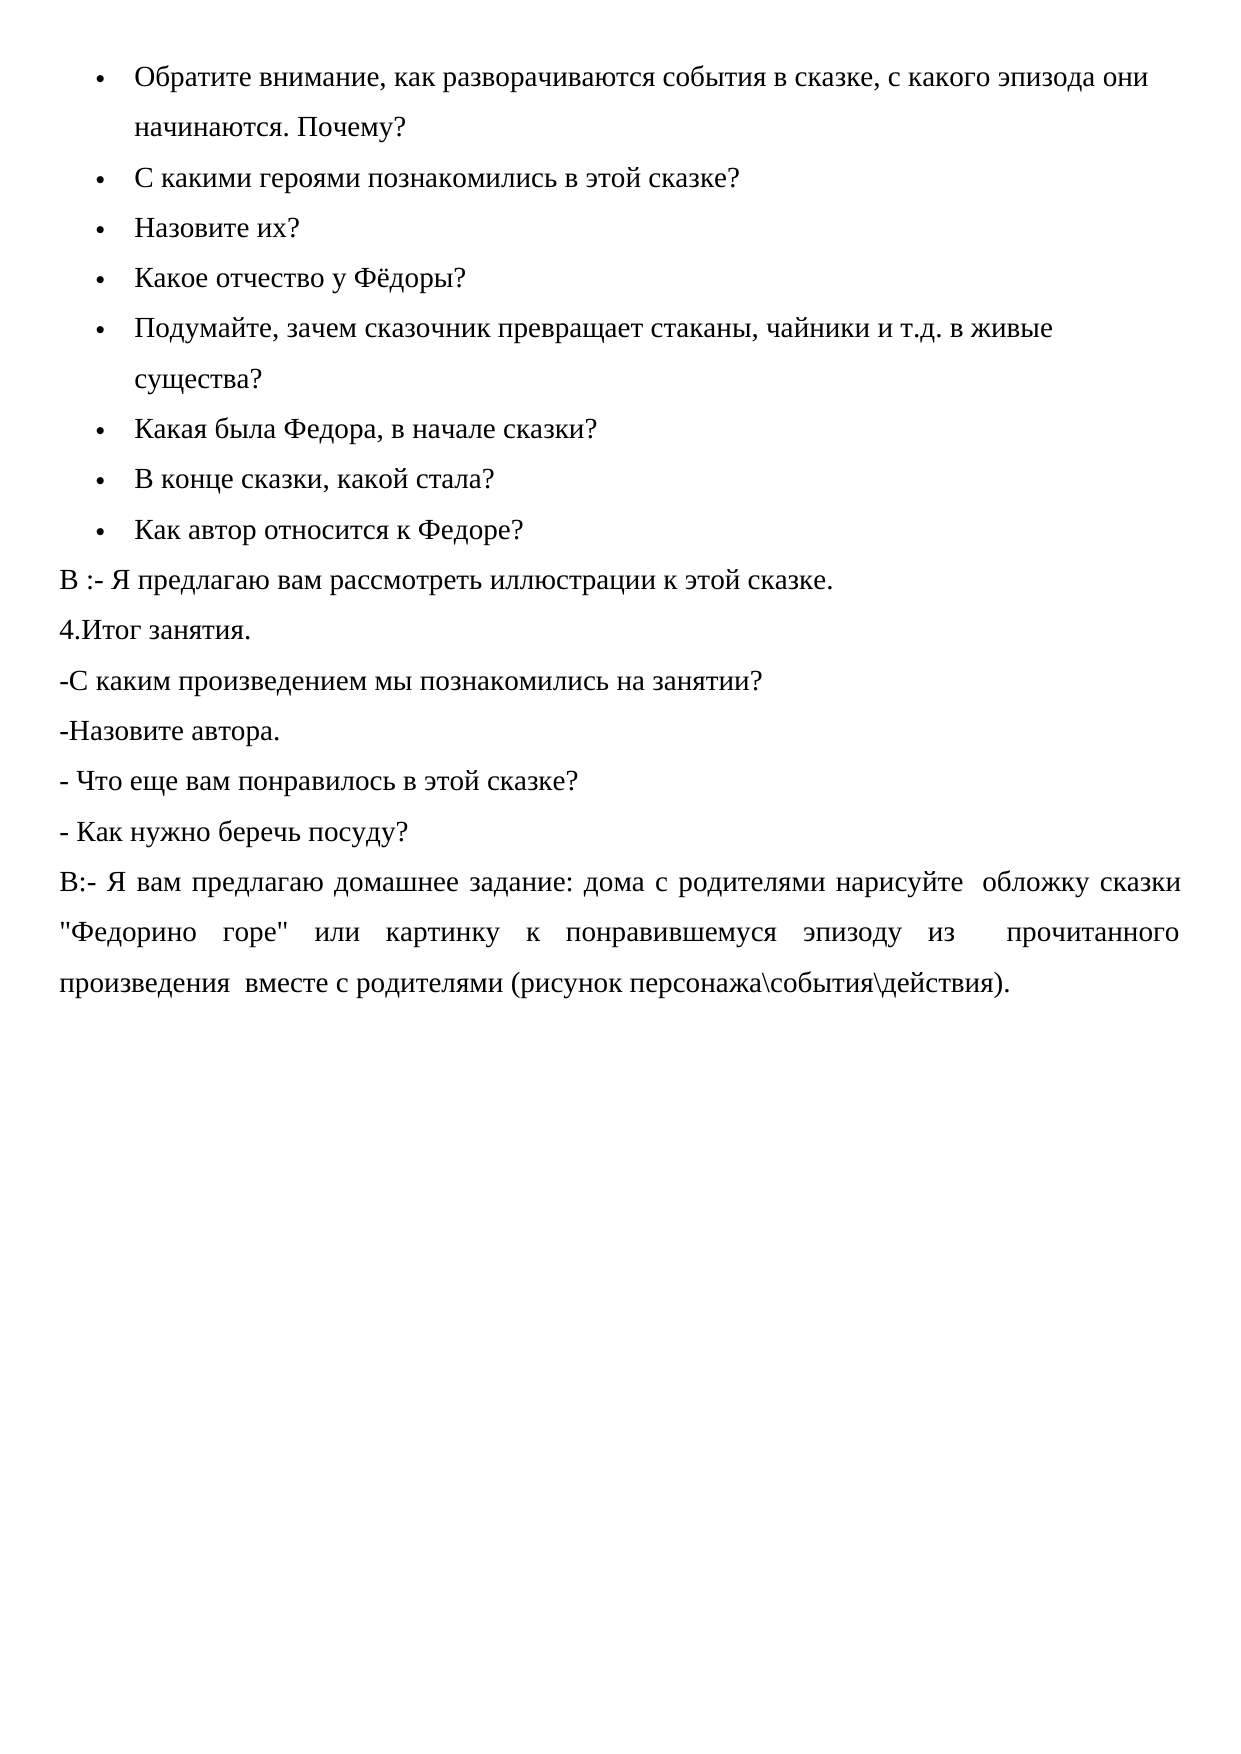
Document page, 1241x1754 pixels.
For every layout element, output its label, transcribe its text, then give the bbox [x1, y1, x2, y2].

text В:- Я вам предлагаю домашнее задание: дома с родителями нарисуйте обложку сказки "Федорино горе" или картинку к понравившемуся эпизоду из прочитанного произведения вместе с родителями (рисунок персонажа\события\действия). [59, 864, 1181, 998]
list Подумайте, зачем сказочник превращает стаканы, чайники и т.д. в живые существа? [97, 311, 1181, 394]
list Какое отчество у Фёдоры? [97, 260, 1181, 294]
list Как автор относится к Федоре? [97, 512, 1181, 545]
list С какими героями познакомились в этой сказке? [97, 160, 1181, 193]
list Какая была Федора, в начале сказки? [97, 411, 1181, 445]
list Назовите их? [97, 210, 1181, 243]
text -С каким произведением мы познакомились на занятии? [59, 663, 1181, 696]
text -Назовите автора. [59, 713, 1181, 747]
text 4.Итог занятия. [59, 612, 1181, 646]
text В :- Я предлагаю вам рассмотреть иллюстрации к этой сказке. [59, 562, 1181, 596]
list В конце сказки, какой стала? [97, 462, 1181, 495]
text - Что еще вам понравилось в этой сказке? [59, 763, 1181, 797]
list Обратите внимание, как разворачиваются события в сказке, с какого эпизода они начинаются. Почему? [97, 59, 1181, 143]
text - Как нужно беречь посуду? [59, 814, 1181, 847]
